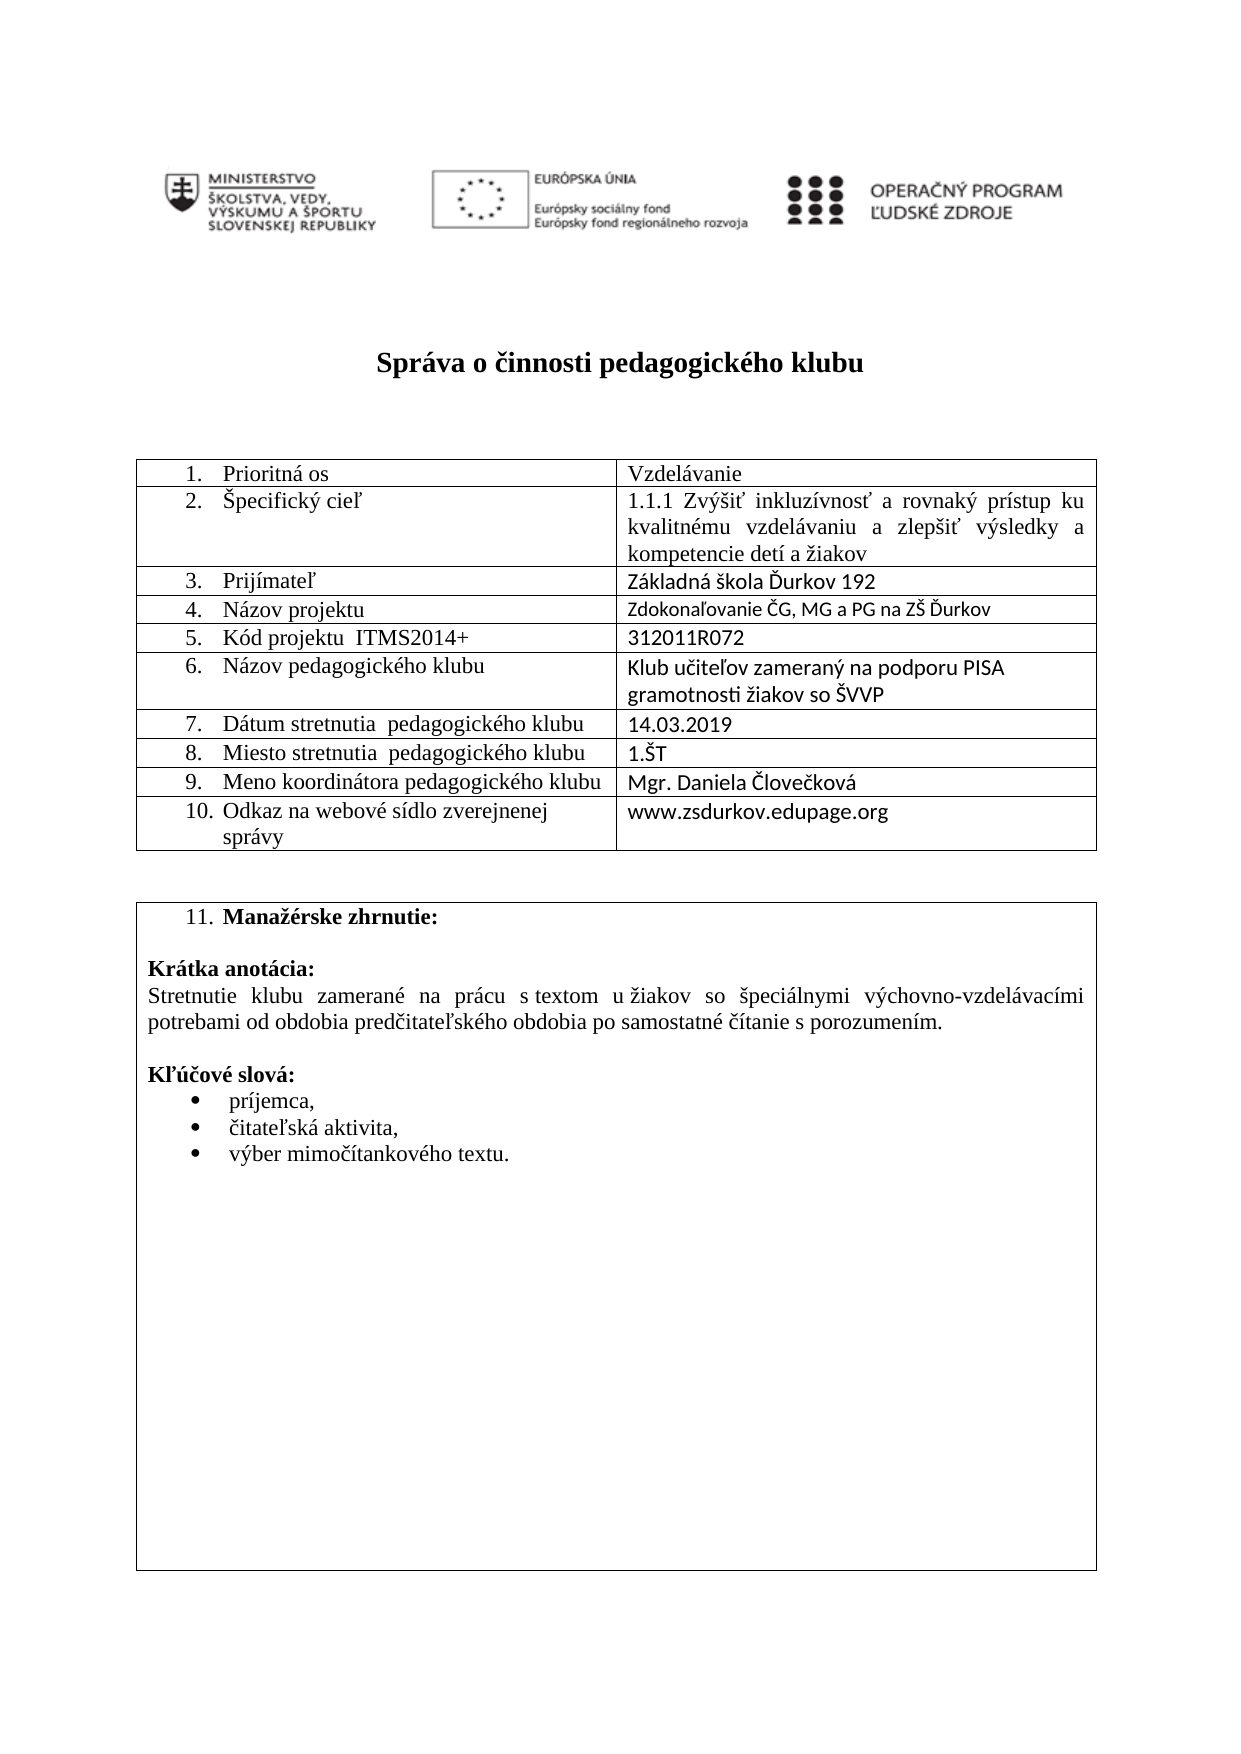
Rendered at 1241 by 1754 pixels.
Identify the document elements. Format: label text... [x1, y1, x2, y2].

text Správa o činnosti pedagogického klubu [148, 345, 1093, 379]
table_cell 312011R072 [617, 624, 1096, 652]
table_cell Špecifický cieľ [137, 487, 616, 566]
table_header Vzdelávanie [617, 460, 1096, 486]
table_cell Zdokonaľovanie ČG, MG a PG na ZŠ Ďurkov [617, 596, 1096, 622]
table_cell Názov pedagogického klubu [137, 653, 616, 709]
table_cell Základná škola Ďurkov 192 [617, 567, 1096, 595]
table_cell 1.1.1 Zvýšiť inkluzívnosť a rovnaký prístup ku kvalitnému vzdelávaniu a zlepšiť výsledky a kompetencie detí a žiakov [617, 487, 1096, 566]
table_cell Meno koordinátora pedagogického klubu [137, 768, 616, 796]
picture [147, 147, 1092, 267]
table_cell Prijímateľ [137, 567, 616, 595]
table_cell Klub učiteľov zameraný na podporu PISA gramotnosti žiakov so ŠVVP [617, 653, 1096, 709]
table_cell Mgr. Daniela Človečková [617, 768, 1096, 796]
table_header Manažérske zhrnutie: Krátka anotácia: Stretnutie klubu zamerané na prácu s textom u žiakov so špeciálnymi výchovno-vzdelávacími potrebami od obdobia predčitateľského obdobia po samostatné čítanie s porozumením. Kľúčové slová: príjemca, čitateľská aktivita, výber mimočítankového textu. [137, 903, 1096, 1570]
table_cell Kód projektu ITMS2014+ [137, 624, 616, 652]
table_cell Názov projektu [137, 596, 616, 622]
table_cell www.zsdurkov.edupage.org [617, 797, 1096, 849]
table_cell Dátum stretnutia pedagogického klubu [137, 710, 616, 738]
table_cell 14.03.2019 [617, 710, 1096, 738]
table_cell 1.ŠT [617, 739, 1096, 767]
table_header Prioritná os [137, 460, 616, 486]
table_cell Odkaz na webové sídlo zverejnenej správy [137, 797, 616, 849]
table_cell Miesto stretnutia pedagogického klubu [137, 739, 616, 767]
